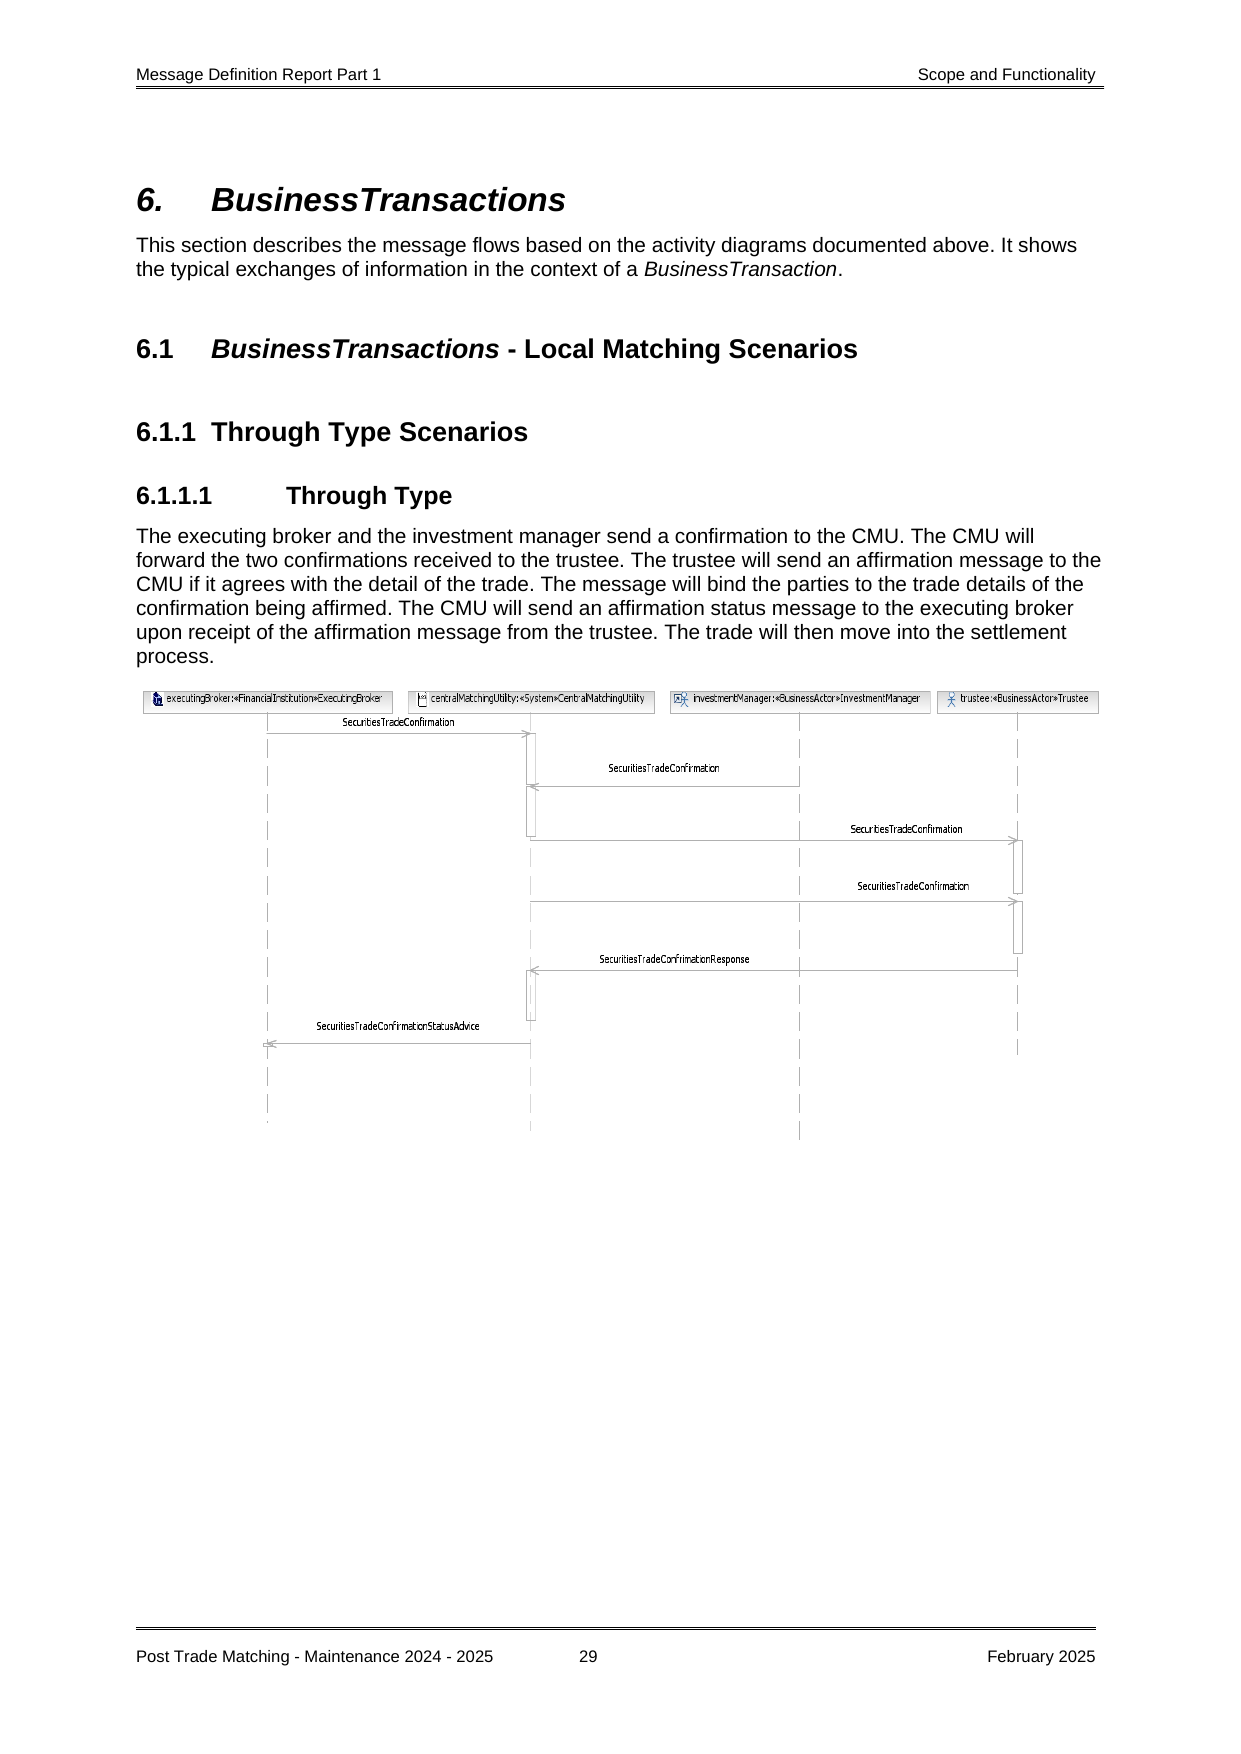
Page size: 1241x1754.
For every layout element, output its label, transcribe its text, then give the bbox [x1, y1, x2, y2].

subtitle BusinessTransactions [136, 180, 1104, 218]
subtitle BusinessTransactions - Local Matching Scenarios [136, 333, 1104, 364]
text This section describes the message flows based on the activity diagrams documented above. It shows the typical exchanges of information in the context of a BusinessTransaction. [136, 233, 1104, 281]
subtitle Through Type Scenarios [136, 416, 1104, 447]
subtitle Through Type [136, 481, 1104, 509]
picture [135, 682, 1105, 1153]
text The executing broker and the investment manager send a confirmation to the CMU. The CMU will forward the two confirmations received to the trustee. The trustee will send an affirmation message to the CMU if it agrees with the detail of the trade. The message will bind the parties to the trade details of the confirmation being affirmed. The CMU will send an affirmation status message to the executing broker upon receipt of the affirmation message from the trustee. The trade will then move into the settlement process. [136, 524, 1104, 668]
